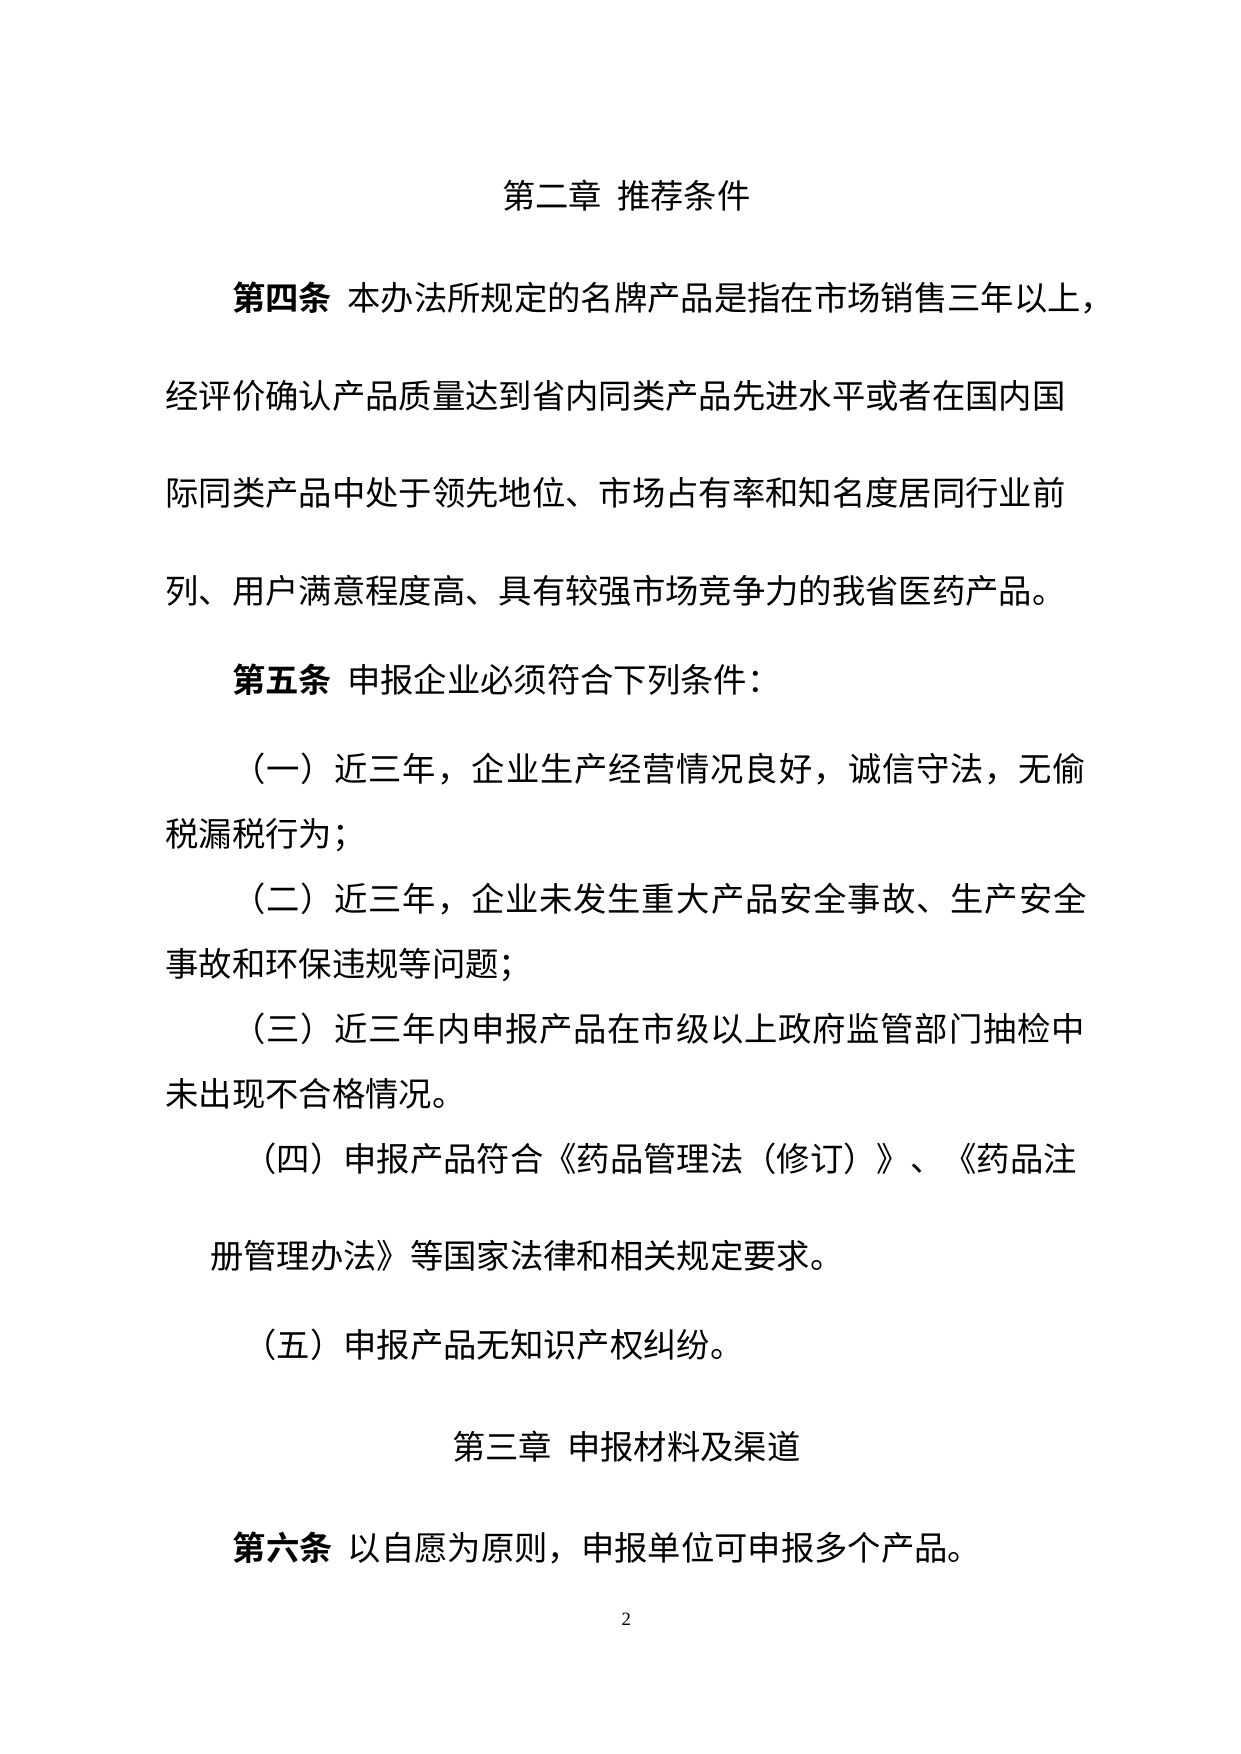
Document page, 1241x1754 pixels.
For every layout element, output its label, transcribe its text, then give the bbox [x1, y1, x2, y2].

list （一）近三年，企业生产经营情况良好，诚信守法，无偷税漏税行为； [165, 734, 1087, 864]
text 第四条 本办法所规定的名牌产品是指在市场销售三年以上，经评价确认产品质量达到省内同类产品先进水平或者在国内国际同类产品中处于领先地位、市场占有率和知名度居同行业前列、用户满意程度高、具有较强市场竞争力的我省医药产品。 [165, 263, 1087, 621]
text 第六条 以自愿为原则，申报单位可申报多个产品。 [165, 1514, 1087, 1579]
list （三）近三年内申报产品在市级以上政府监管部门抽检中未出现不合格情况。 [165, 994, 1087, 1124]
text 第五条 申报企业必须符合下列条件： [165, 645, 1087, 710]
text 第三章 申报材料及渠道 [165, 1412, 1087, 1477]
list （二）近三年，企业未发生重大产品安全事故、生产安全事故和环保违规等问题； [165, 864, 1087, 994]
text 第二章 推荐条件 [165, 162, 1087, 227]
text （五）申报产品无知识产权纠纷。 [210, 1311, 1087, 1376]
text （四）申报产品符合《药品管理法（修订）》、《药品注册管理办法》等国家法律和相关规定要求。 [210, 1124, 1087, 1287]
